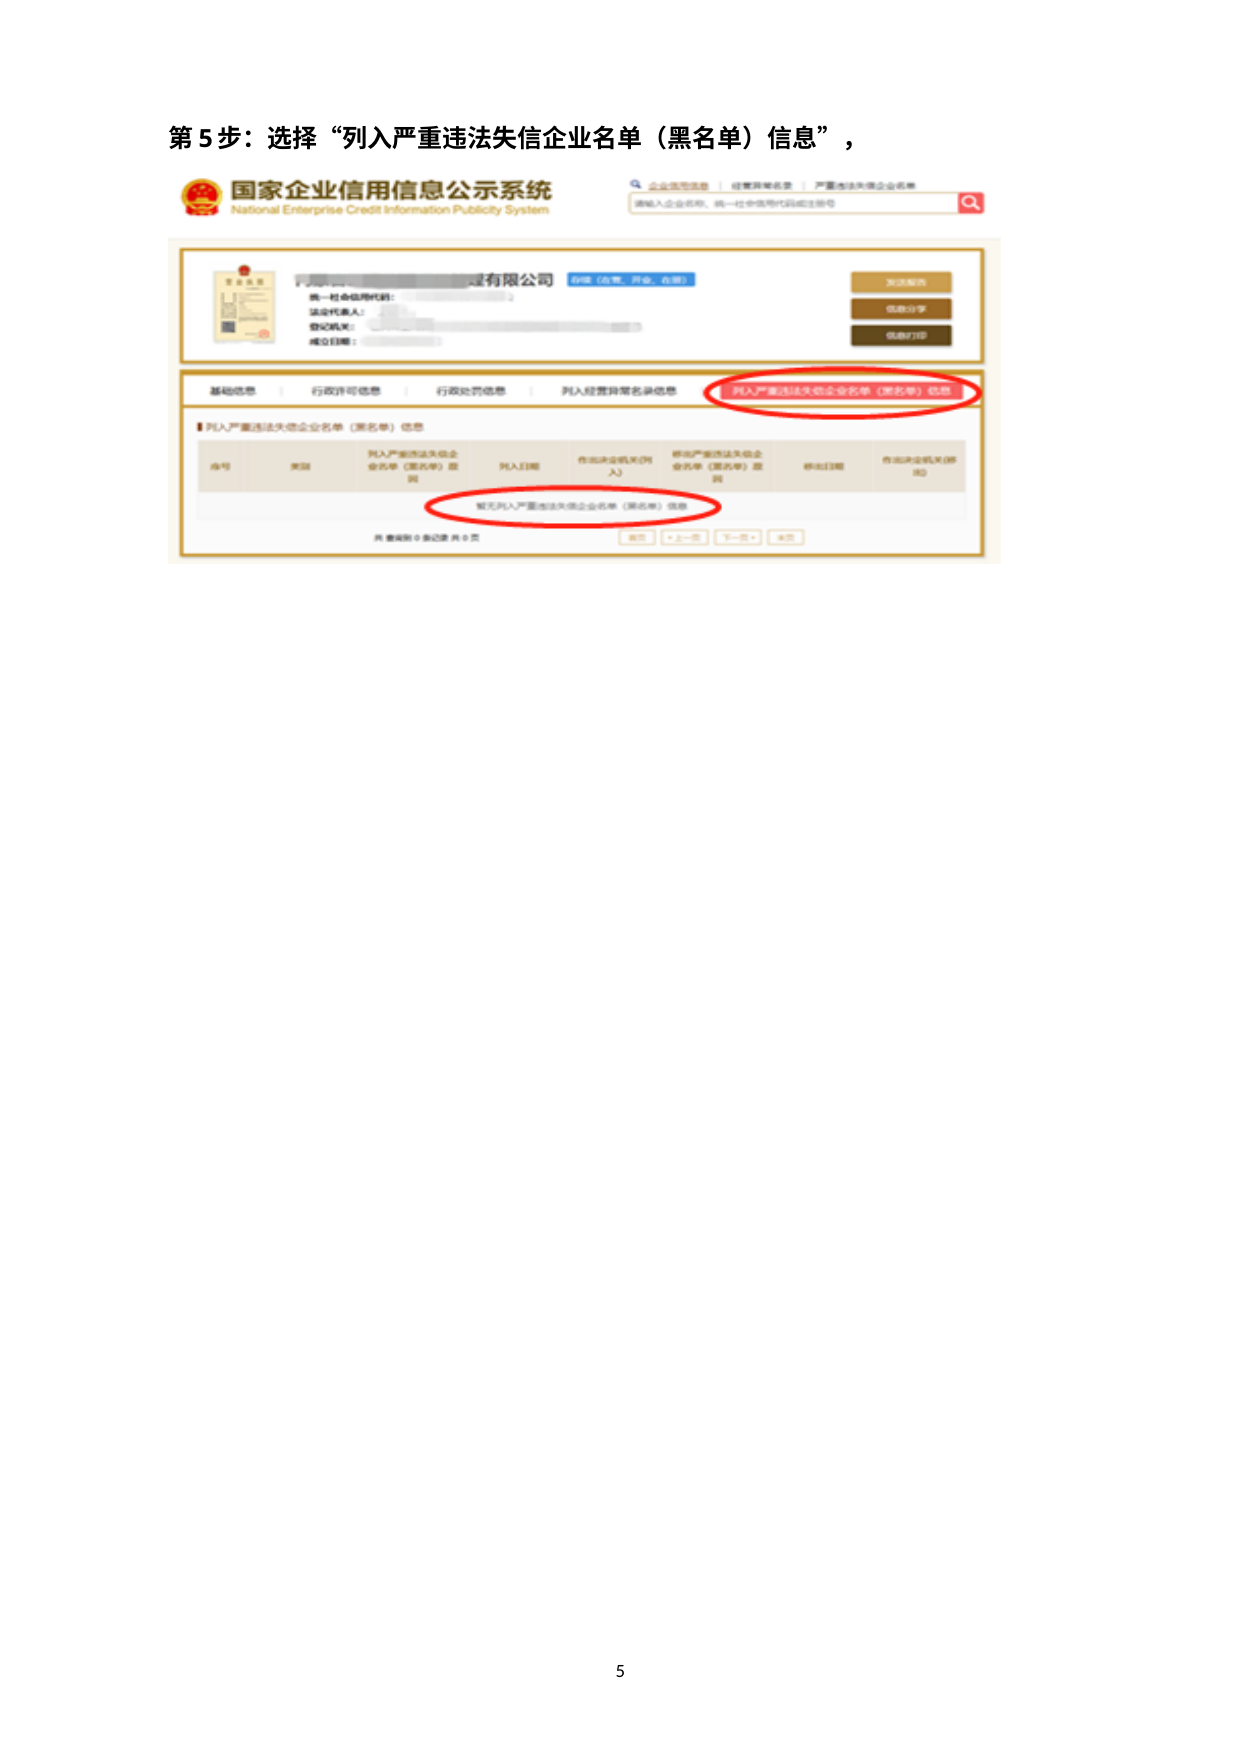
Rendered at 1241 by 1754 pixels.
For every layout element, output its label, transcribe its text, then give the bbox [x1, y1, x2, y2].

picture [168, 172, 1001, 564]
text 第5步：选择“列入严重违法失信企业名单（黑名单）信息”， [118, 118, 1122, 154]
